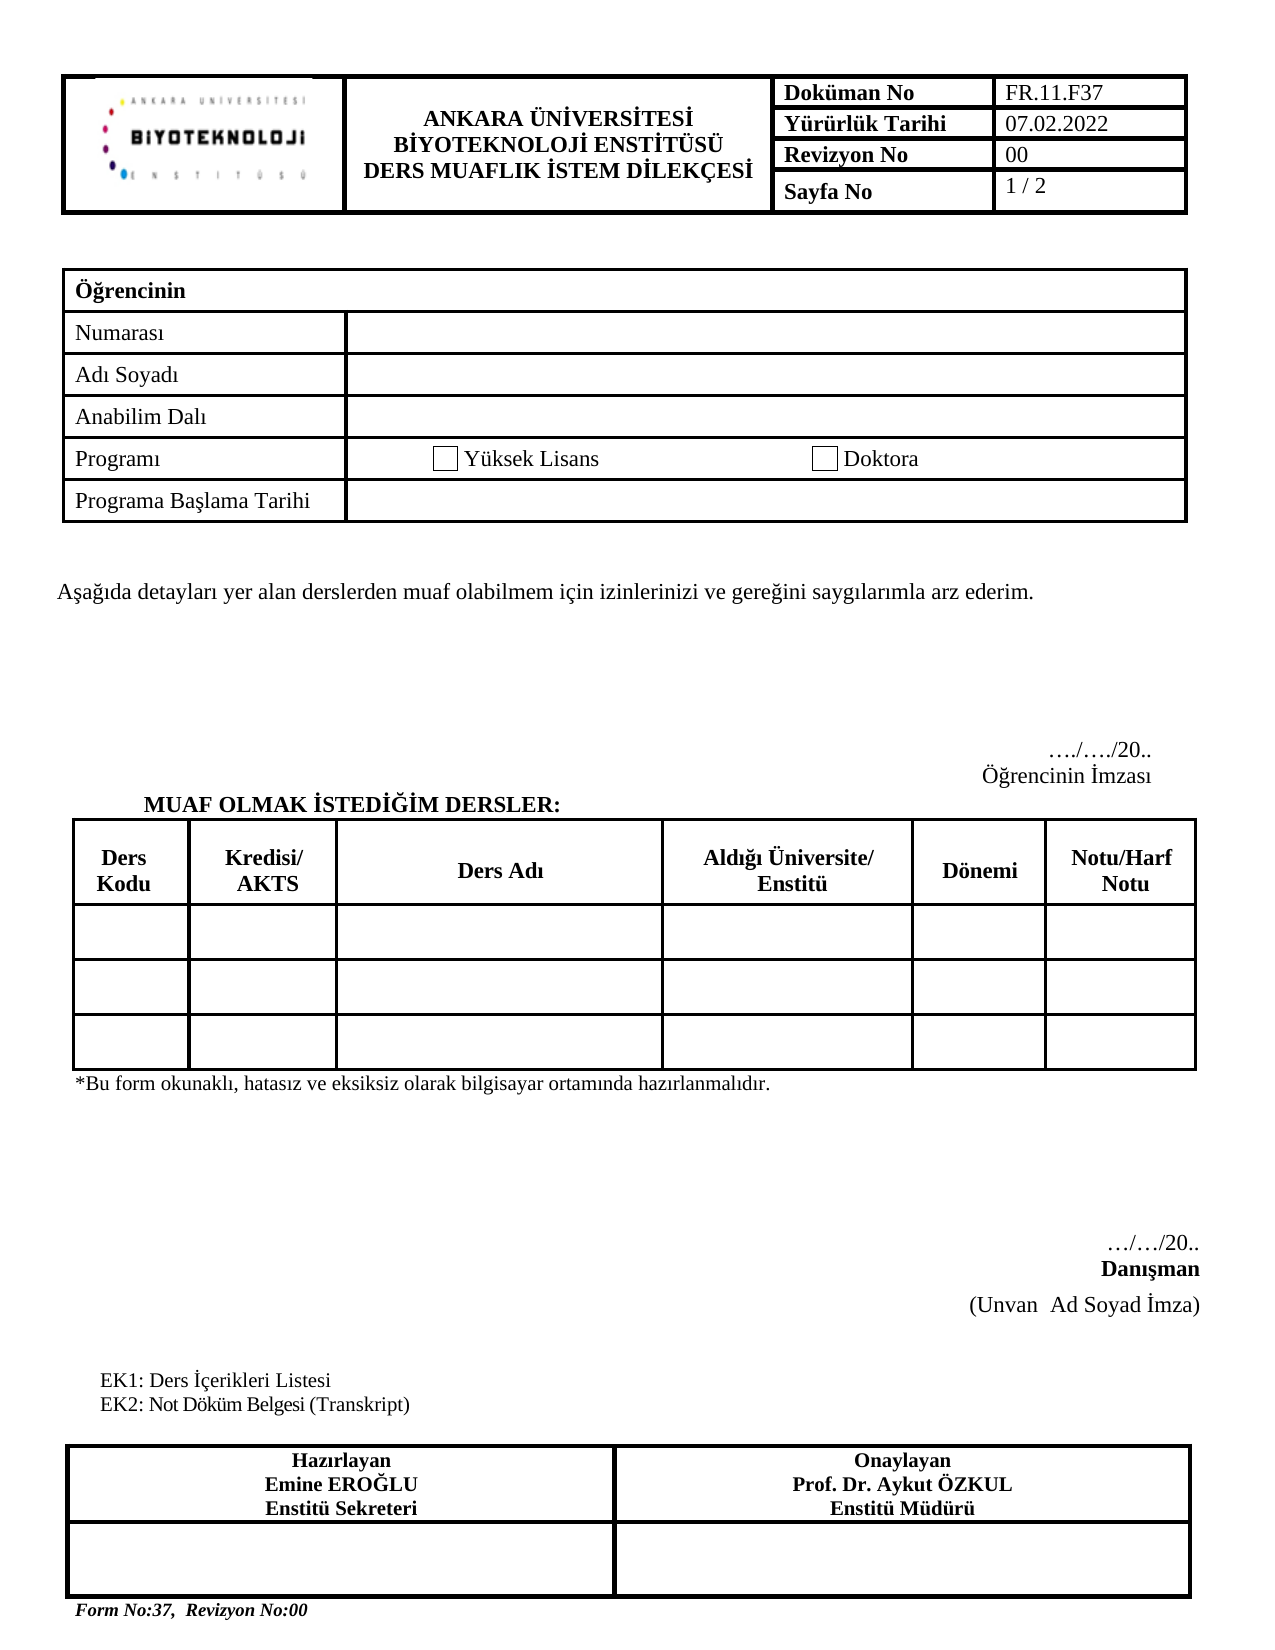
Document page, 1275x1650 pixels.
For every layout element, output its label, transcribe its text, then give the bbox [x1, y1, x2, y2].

table_cell [1047, 961, 1194, 1012]
table_cell [348, 313, 1184, 352]
table_cell [914, 906, 1044, 957]
text MUAF OLMAK İSTEDİĞİM DERSLER: [75, 791, 1200, 817]
table_cell [664, 1016, 911, 1067]
text *Bu form okunaklı, hatasız ve eksiksiz olarak bilgisayar ortamında hazırlanmalıdır. [75, 1071, 1259, 1094]
table_cell [75, 906, 187, 957]
table_cell Anabilim Dalı [65, 397, 344, 436]
table_header Kredisi/ AKTS [191, 821, 335, 902]
picture [95, 78, 313, 195]
text EK2: Not Döküm Belgesi (Transkript) [100, 1392, 532, 1416]
table_cell [191, 961, 335, 1012]
table_cell Yüksek Lisans Doktora [348, 439, 1184, 478]
table_header Öğrencinin [65, 271, 1184, 310]
table_cell [1047, 1016, 1194, 1067]
table_cell Numarası [65, 313, 344, 352]
table_cell [75, 1016, 187, 1067]
table_cell [348, 355, 1184, 394]
table_cell [191, 1016, 335, 1067]
table_cell [338, 961, 661, 1012]
table_header Dönemi [914, 821, 1044, 902]
table_cell Programı [65, 439, 344, 478]
table_header Aldığı Üniversite/ Enstitü [664, 821, 911, 902]
table_cell [348, 397, 1184, 436]
text (Unvan Ad Soyad İmza) [614, 1291, 1200, 1317]
table_cell Adı Soyadı [65, 355, 344, 394]
table_header Ders Adı [338, 821, 661, 902]
table_cell [191, 906, 335, 957]
table_cell [75, 961, 187, 1012]
table_cell [338, 1016, 661, 1067]
table_cell Programa Başlama Tarihi [65, 481, 344, 519]
text Danışman [75, 1255, 1200, 1281]
table_cell [348, 481, 1184, 519]
table_header Aşağıda detayları yer alan derslerden muaf olabilmem için izinlerinizi ve gereğini saygılarımla arz ederim. [45, 578, 1134, 607]
table_header Notu/Harf Notu [1047, 821, 1194, 902]
table_cell [1047, 906, 1194, 957]
table_cell [914, 961, 1044, 1012]
table_cell [664, 961, 911, 1012]
table_cell [338, 906, 661, 957]
table_cell [914, 1016, 1044, 1067]
text …/…/20.. [75, 1229, 1200, 1255]
table_cell [664, 906, 911, 957]
text EK1: Ders İçerikleri Listesi [100, 1368, 532, 1392]
table_header Ders Kodu [75, 821, 187, 902]
